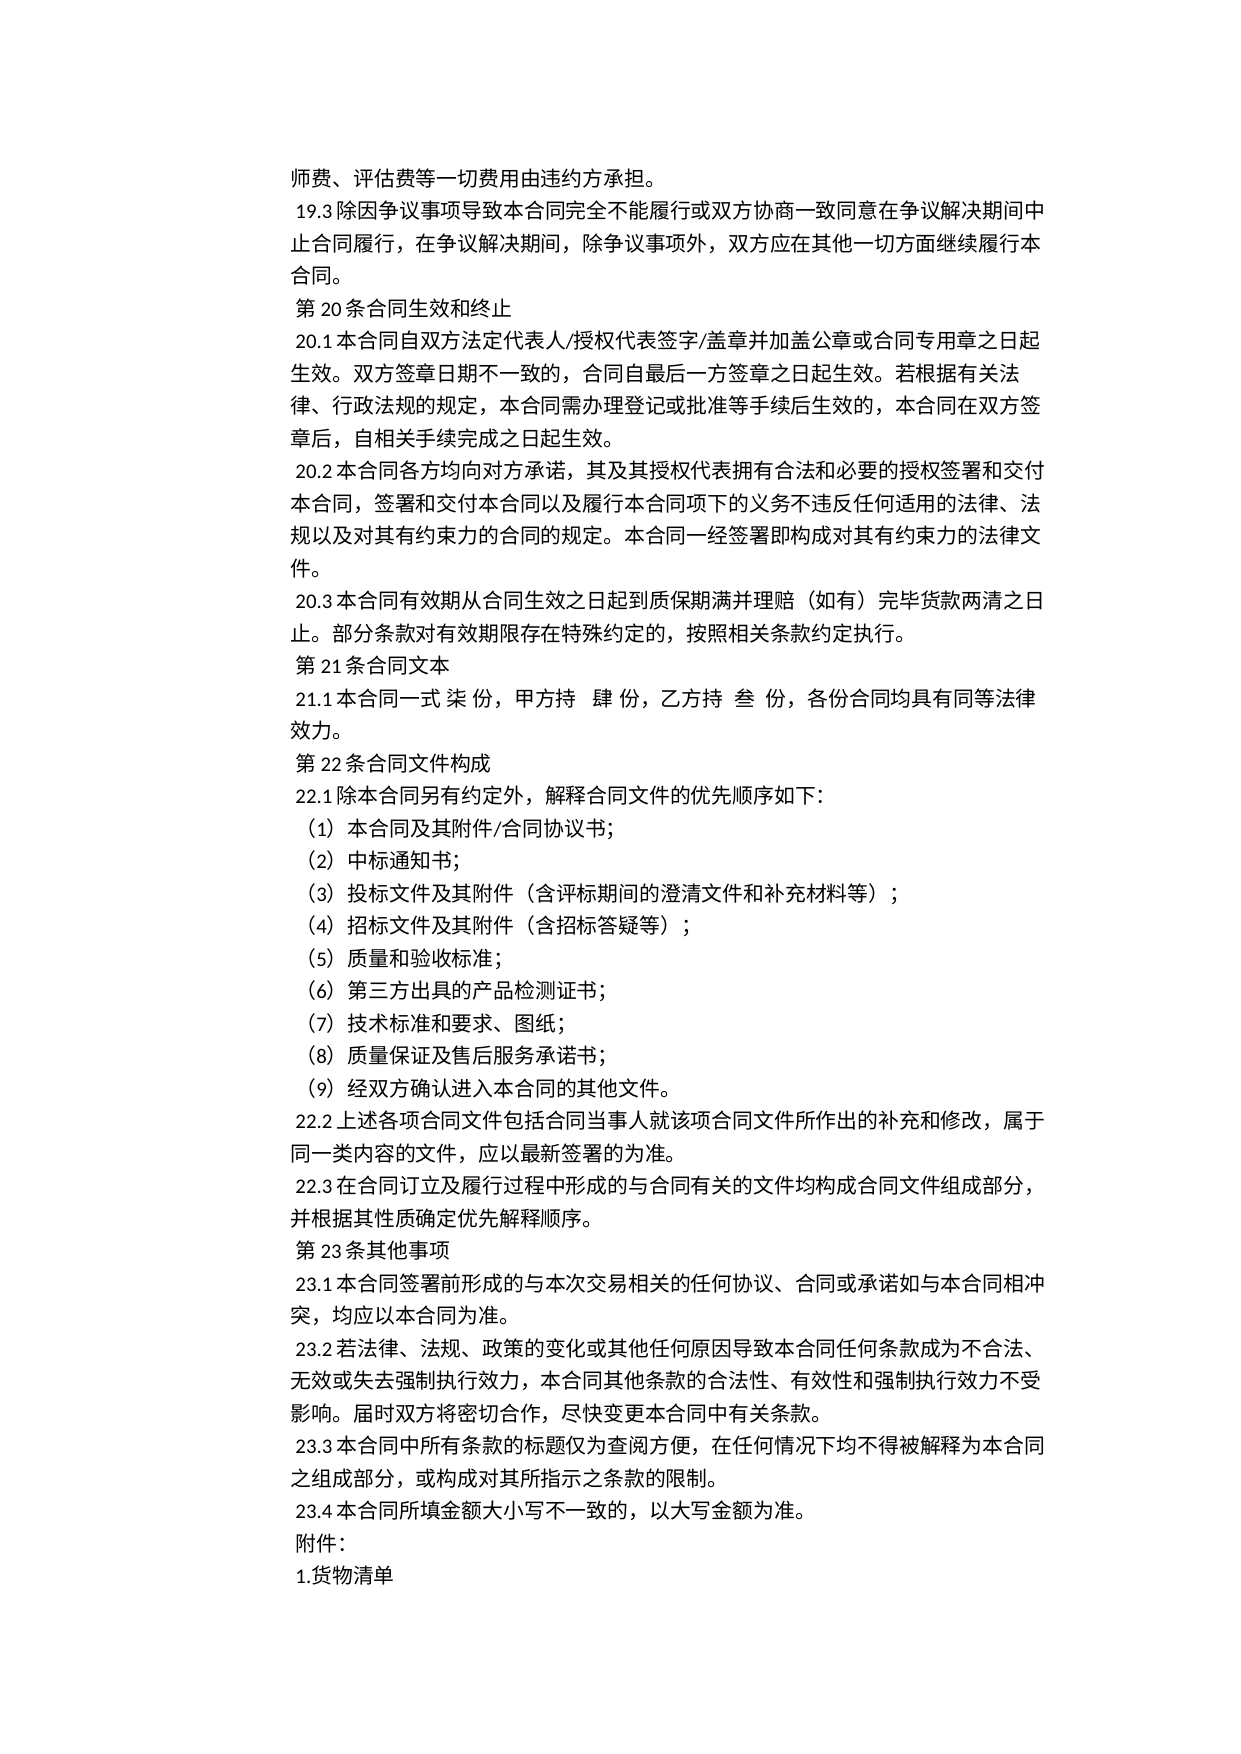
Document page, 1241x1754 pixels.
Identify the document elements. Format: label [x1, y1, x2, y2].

text [291, 162, 1053, 1592]
